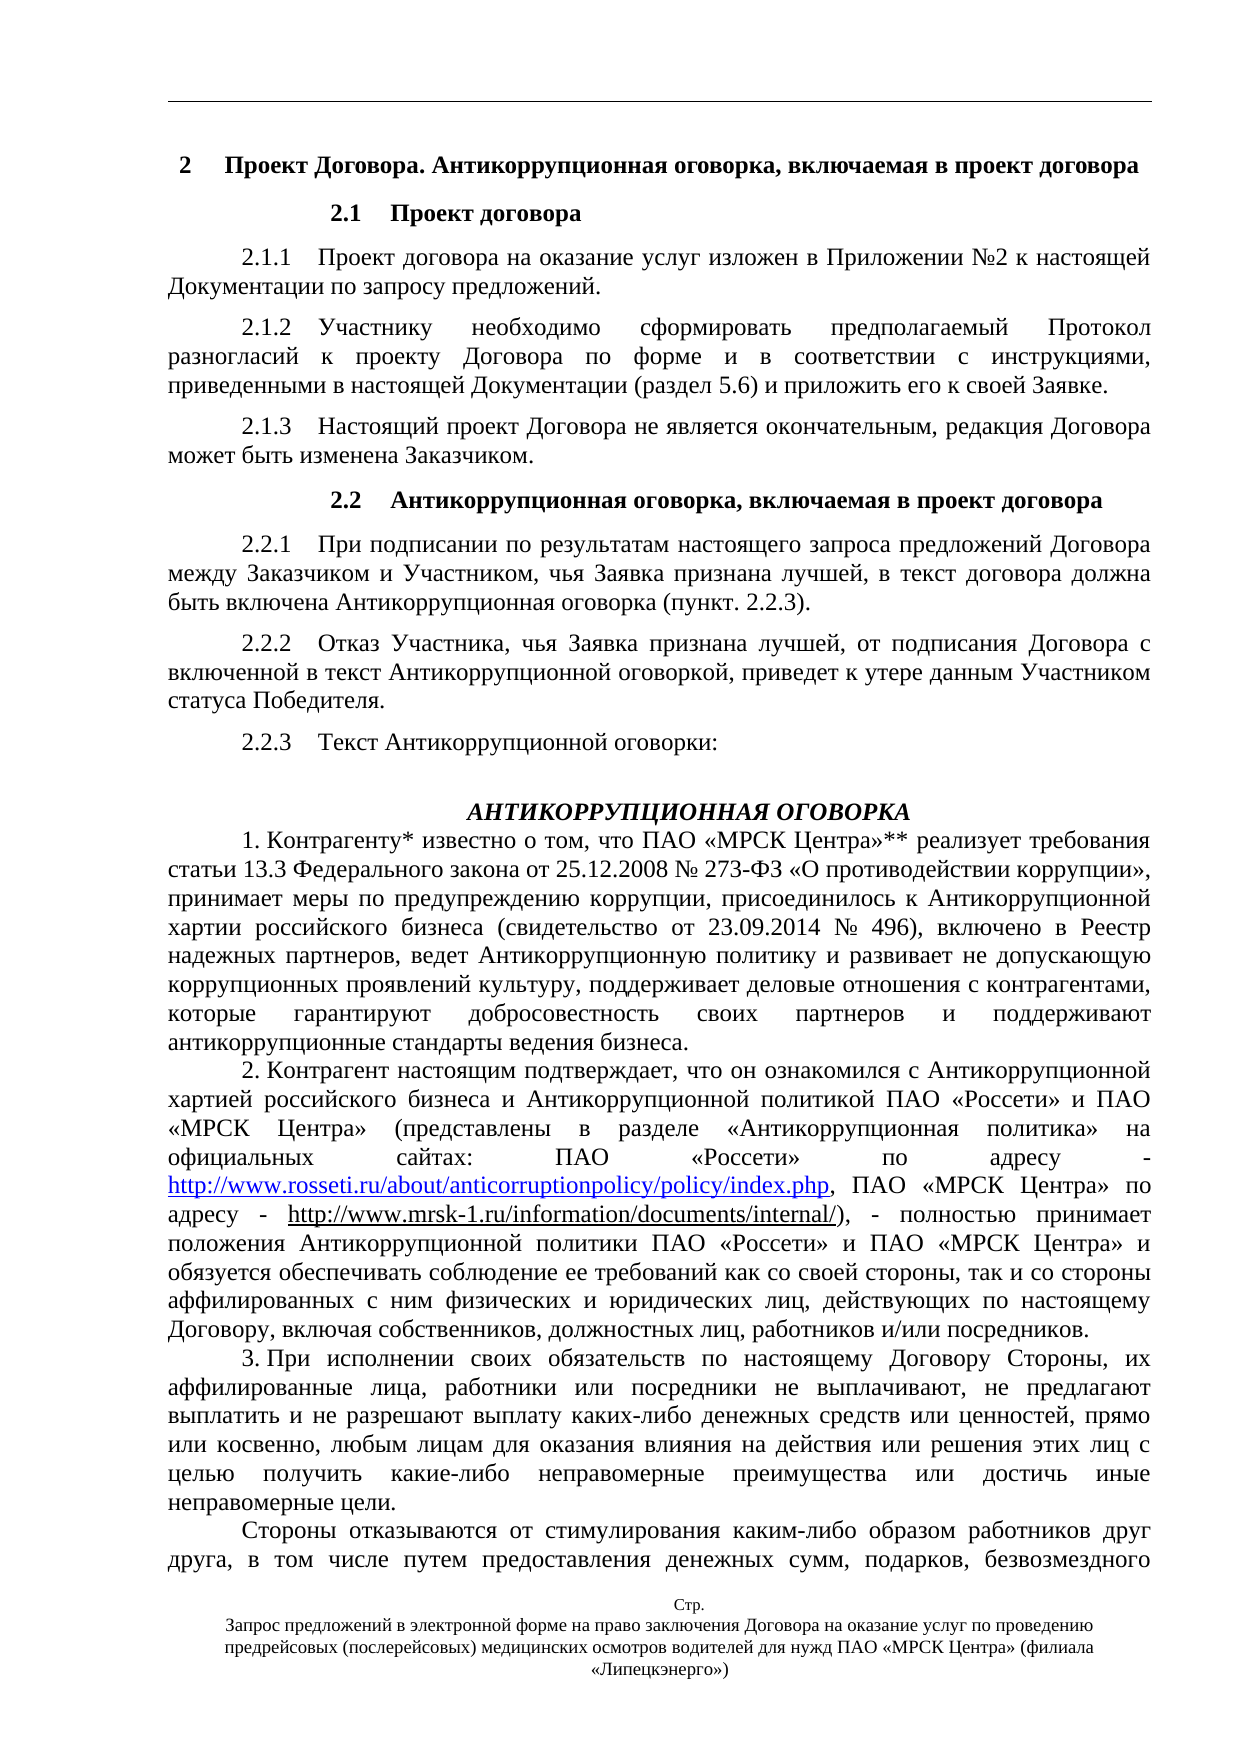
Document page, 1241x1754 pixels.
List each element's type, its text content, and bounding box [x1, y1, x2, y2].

subtitle Проект договора [330, 198, 1152, 227]
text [168, 1516, 1152, 1573]
subtitle Текст Антикоррупционной оговорки: [168, 727, 1152, 756]
subtitle Проект договора на оказание услуг изложен в Приложении №2 к настоящей Документации по запросу предложений. [168, 242, 1152, 300]
subtitle При подписании по результатам настоящего запроса предложений Договора между Заказчиком и Участником, чья Заявка признана лучшей, в текст договора должна быть включена Антикоррупционная оговорка (пункт. 2.2.3). [168, 529, 1152, 616]
text 2. Контрагент настоящим подтверждает, что он ознакомился с Антикоррупционной хартией российского бизнеса и Антикоррупционной политикой ПАО «Россети» и ПАО «МРСК Центра» (представлены в разделе «Антикоррупционная политика» на официальных сайтах: ПАО «Россети» по адресу - http://www.rosseti.ru/about/anticorruptionpolicy/policy/index.php, ПАО «МРСК Центра» по адресу - http://www.mrsk-1.ru/information/documents/internal/), - полностью принимает положения Антикоррупционной политики ПАО «Россети» и ПАО «МРСК Центра» и обязуется обеспечивать соблюдение ее требований как со своей стороны, так и со стороны аффилированных с ним физических и юридических лиц, действующих по настоящему Договору, включая собственников, должностных лиц, работников и/или посредников. [168, 1056, 1152, 1343]
subtitle Настоящий проект Договора не является окончательным, редакция Договора может быть изменена Заказчиком. [168, 411, 1152, 468]
subtitle Проект Договора. Антикоррупционная оговорка, включаемая в проект договора [166, 150, 1152, 179]
subtitle Антикоррупционная оговорка, включаемая в проект договора [330, 485, 1152, 514]
text 3. При исполнении своих обязательств по настоящему Договору Стороны, их аффилированные лица, работники или посредники не выплачивают, не предлагают выплатить и не разрешают выплату каких-либо денежных средств или ценностей, прямо или косвенно, любым лицам для оказания влияния на действия или решения этих лиц с целью получить какие-либо неправомерные преимущества или достичь иные неправомерные цели. [168, 1343, 1152, 1516]
subtitle Отказ Участника, чья Заявка признана лучшей, от подписания Договора с включенной в текст Антикоррупционной оговоркой, приведет к утере данным Участником статуса Победителя. [168, 628, 1152, 714]
subtitle Участнику необходимо сформировать предполагаемый Протокол разногласий к проекту Договора по форме и в соответствии с инструкциями, приведенными в настоящей Документации (раздел 5.6) и приложить его к своей Заявке. [168, 312, 1152, 398]
text АНТИКОРРУПЦИОННАЯ ОГОВОРКА [168, 797, 1152, 826]
text 1. Контрагенту* известно о том, что ПАО «МРСК Центра»** реализует требования статьи 13.3 Федерального закона от 25.12.2008 № 273-ФЗ «О противодействии коррупции», принимает меры по предупреждению коррупции, присоединилось к Антикоррупционной хартии российского бизнеса (свидетельство от 23.09.2014 № 496), включено в Реестр надежных партнеров, ведет Антикоррупционную политику и развивает не допускающую коррупционных проявлений культуру, поддерживает деловые отношения с контрагентами, которые гарантируют добросовестность своих партнеров и поддерживают антикоррупционные стандарты ведения бизнеса. [168, 826, 1152, 1056]
